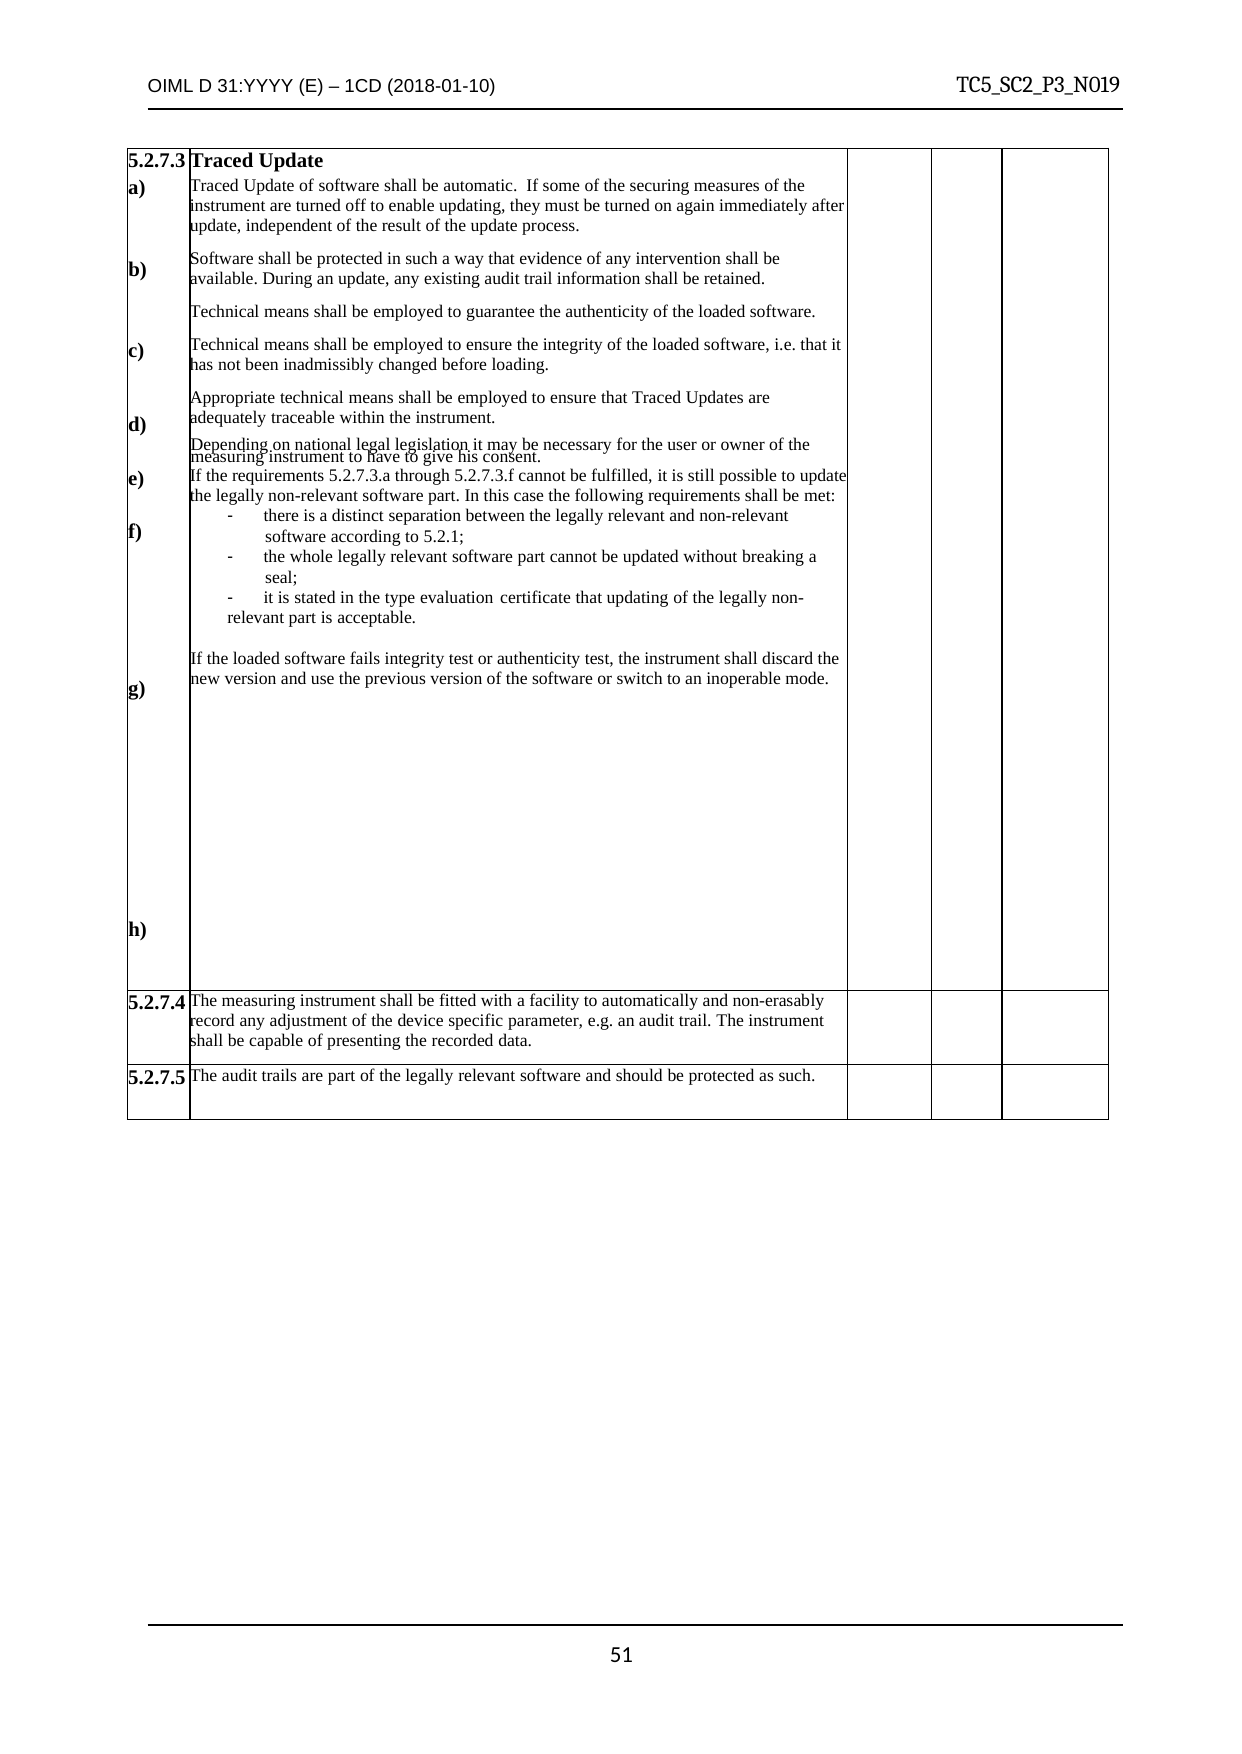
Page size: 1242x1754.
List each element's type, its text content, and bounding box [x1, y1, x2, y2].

table_cell [848, 1065, 931, 1119]
table_cell 5.2.7.3 a) b) c) d) e) f) g) h) [128, 149, 189, 990]
table_cell The measuring instrument shall be fitted with a facility to automatically and non-erasably record any adjustment of the device specific parameter, e.g. an audit trail. The instrument shall be capable of presenting the recorded data. [191, 991, 847, 1064]
table_cell [848, 991, 931, 1064]
table_cell The audit trails are part of the legally relevant software and should be protected as such. [191, 1065, 847, 1119]
table_cell [932, 1065, 1001, 1119]
table_cell [1003, 991, 1108, 1064]
table_cell [932, 991, 1001, 1064]
table_cell [932, 149, 1001, 990]
table_cell 5.2.7.4 [128, 991, 189, 1064]
table_cell [1003, 1065, 1108, 1119]
table_cell 5.2.7.5 [128, 1065, 189, 1119]
table_cell [1003, 149, 1108, 990]
table_cell [848, 149, 931, 990]
table_cell Traced Update Traced Update of software shall be automatic. If some of the securing measures of the instrument are turned off to enable updating, they must be turned on again immediately after update, independent of the result of the update process. Software shall be protected in such a way that evidence of any intervention shall be available. During an update, any existing audit trail information shall be retained. Technical means shall be employed to guarantee the authenticity of the loaded software. Technical means shall be employed to ensure the integrity of the loaded software, i.e. that it has not been inadmissibly changed before loading. Appropriate technical means shall be employed to ensure that Traced Updates are adequately traceable within the instrument. Depending on national legal legislation it may be necessary for the user or owner of the measuring instrument to have to give his consent. If the requirements 5.2.7.3.a through 5.2.7.3.f cannot be fulfilled, it is still possible to update the legally non-relevant software part. In this case the following requirements shall be met: - there is a distinct separation between the legally relevant and non-relevant software according to 5.2.1; - the whole legally relevant software part cannot be updated without breaking a seal; - it is stated in the type evaluation certificate that updating of the legally non-relevant part is acceptable. If the loaded software fails integrity test or authenticity test, the instrument shall discard the new version and use the previous version of the software or switch to an inoperable mode. [191, 149, 847, 990]
